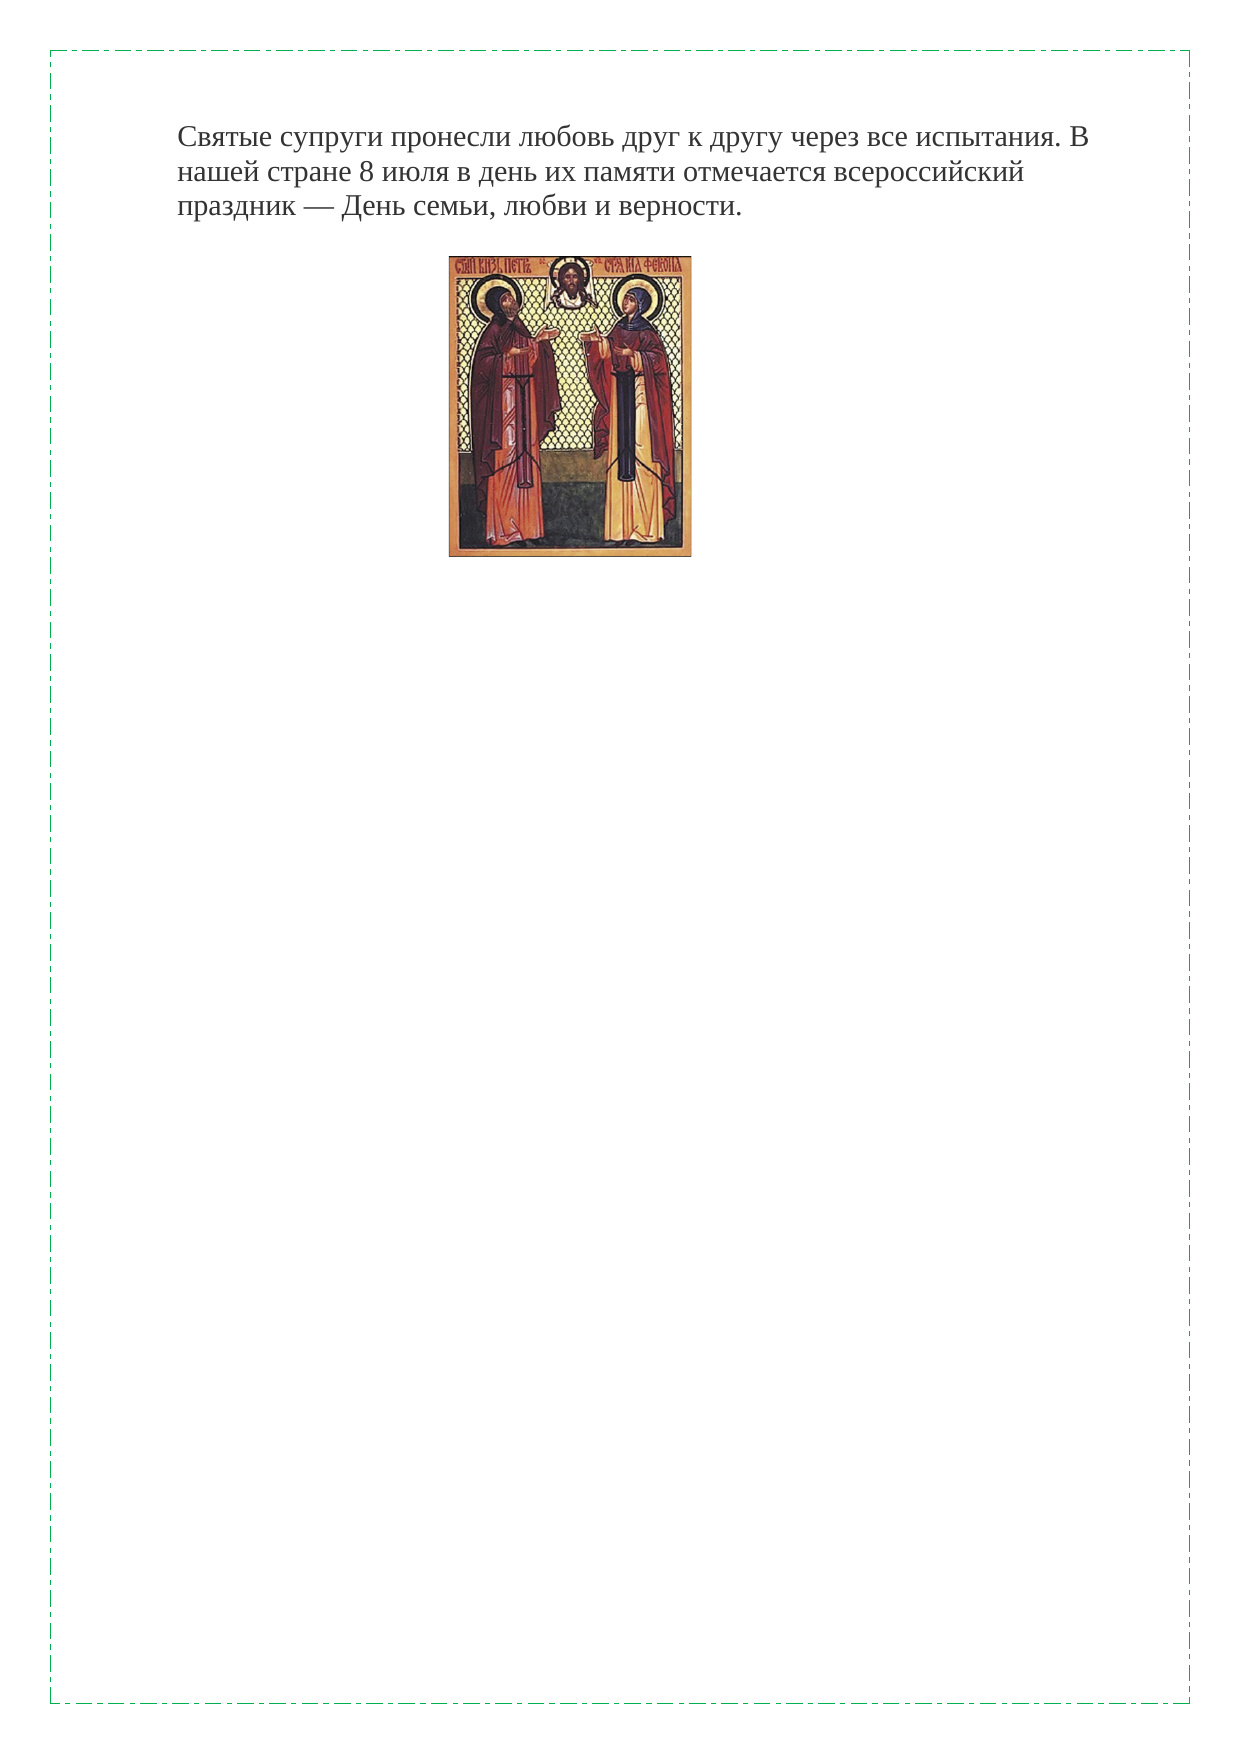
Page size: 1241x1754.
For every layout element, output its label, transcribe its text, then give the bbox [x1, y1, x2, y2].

picture [448, 256, 692, 557]
text Святые супруги пронесли любовь друг к другу через все испытания. В нашей стране 8 июля в день их памяти отмечается всероссийский праздник — День семьи, любви и верности. [177, 118, 1152, 222]
